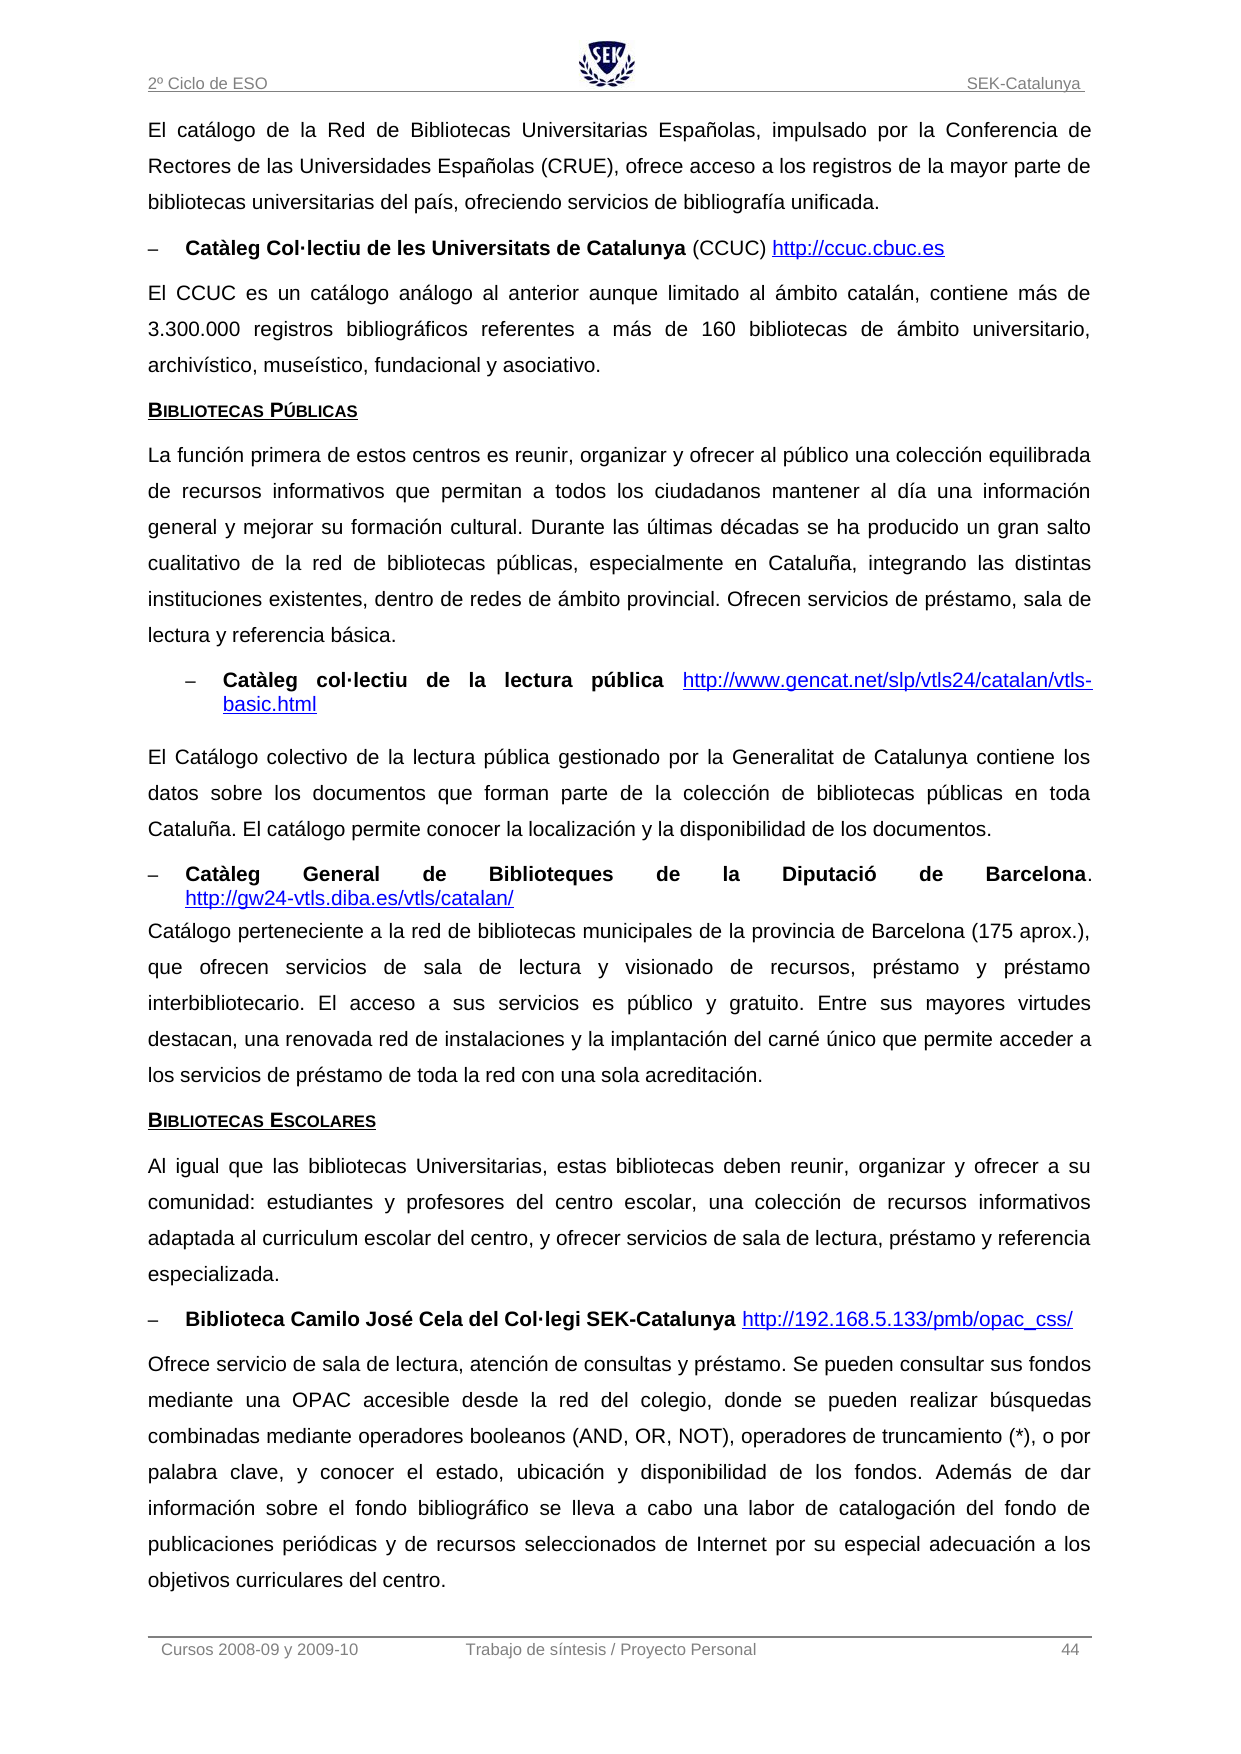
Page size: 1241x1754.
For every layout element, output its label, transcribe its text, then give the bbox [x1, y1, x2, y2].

text El CCUC es un catálogo análogo al anterior aunque limitado al ámbito catalán, contiene más de 3.300.000 registros bibliográficos referentes a más de 160 bibliotecas de ámbito universitario, archivístico, museístico, fundacional y asociativo. [148, 281, 1092, 376]
text El catálogo de la Red de Bibliotecas Universitarias Españolas, impulsado por la Conferencia de Rectores de las Universidades Españolas (CRUE), ofrece acceso a los registros de la mayor parte de bibliotecas universitarias del país, ofreciendo servicios de bibliografía unificada. [148, 118, 1092, 214]
list Catàleg col·lectiu de la lectura pública http://www.gencat.net/slp/vtls24/catalan/vtls-basic.html [185, 668, 1092, 716]
text Al igual que las bibliotecas Universitarias, estas bibliotecas deben reunir, organizar y ofrecer a su comunidad: estudiantes y profesores del centro escolar, una colección de recursos informativos adaptada al curriculum escolar del centro, y ofrecer servicios de sala de lectura, préstamo y referencia especializada. [148, 1153, 1092, 1285]
text Bibliotecas Públicas [148, 398, 1092, 422]
text Catálogo perteneciente a la red de bibliotecas municipales de la provincia de Barcelona (175 aprox.), que ofrecen servicios de sala de lectura y visionado de recursos, préstamo y préstamo interbibliotecario. El acceso a sus servicios es público y gratuito. Entre sus mayores virtudes destacan, una renovada red de instalaciones y la implantación del carné único que permite acceder a los servicios de préstamo de toda la red con una sola acreditación. [148, 919, 1092, 1087]
list Catàleg Col·lectiu de les Universitats de Catalunya (CCUC) http://ccuc.cbuc.es [148, 235, 1092, 259]
list Biblioteca Camilo José Cela del Col·legi SEK-Catalunya http://192.168.5.133/pmb/opac_css/ [148, 1307, 1092, 1331]
text La función primera de estos centros es reunir, organizar y ofrecer al público una colección equilibrada de recursos informativos que permitan a todos los ciudadanos mantener al día una información general y mejorar su formación cultural. Durante las últimas décadas se ha producido un gran salto cualitativo de la red de bibliotecas públicas, especialmente en Cataluña, integrando las distintas instituciones existentes, dentro de redes de ámbito provincial. Ofrecen servicios de préstamo, sala de lectura y referencia básica. [148, 443, 1092, 647]
text El Catálogo colectivo de la lectura pública gestionado por la Generalitat de Catalunya contiene los datos sobre los documentos que forman parte de la colección de bibliotecas públicas en toda Cataluña. El catálogo permite conocer la localización y la disponibilidad de los documentos. [148, 745, 1092, 841]
list Catàleg General de Biblioteques de la Diputació de Barcelona. http://gw24-vtls.diba.es/vtls/catalan/ [148, 862, 1092, 910]
picture [578, 40, 636, 90]
text Bibliotecas Escolares [148, 1108, 1092, 1132]
text Ofrece servicio de sala de lectura, atención de consultas y préstamo. Se pueden consultar sus fondos mediante una OPAC accesible desde la red del colegio, donde se pueden realizar búsquedas combinadas mediante operadores booleanos (AND, OR, NOT), operadores de truncamiento (*), o por palabra clave, y conocer el estado, ubicación y disponibilidad de los fondos. Además de dar información sobre el fondo bibliográfico se lleva a cabo una labor de catalogación del fondo de publicaciones periódicas y de recursos seleccionados de Internet por su especial adecuación a los objetivos curriculares del centro. [148, 1352, 1092, 1592]
